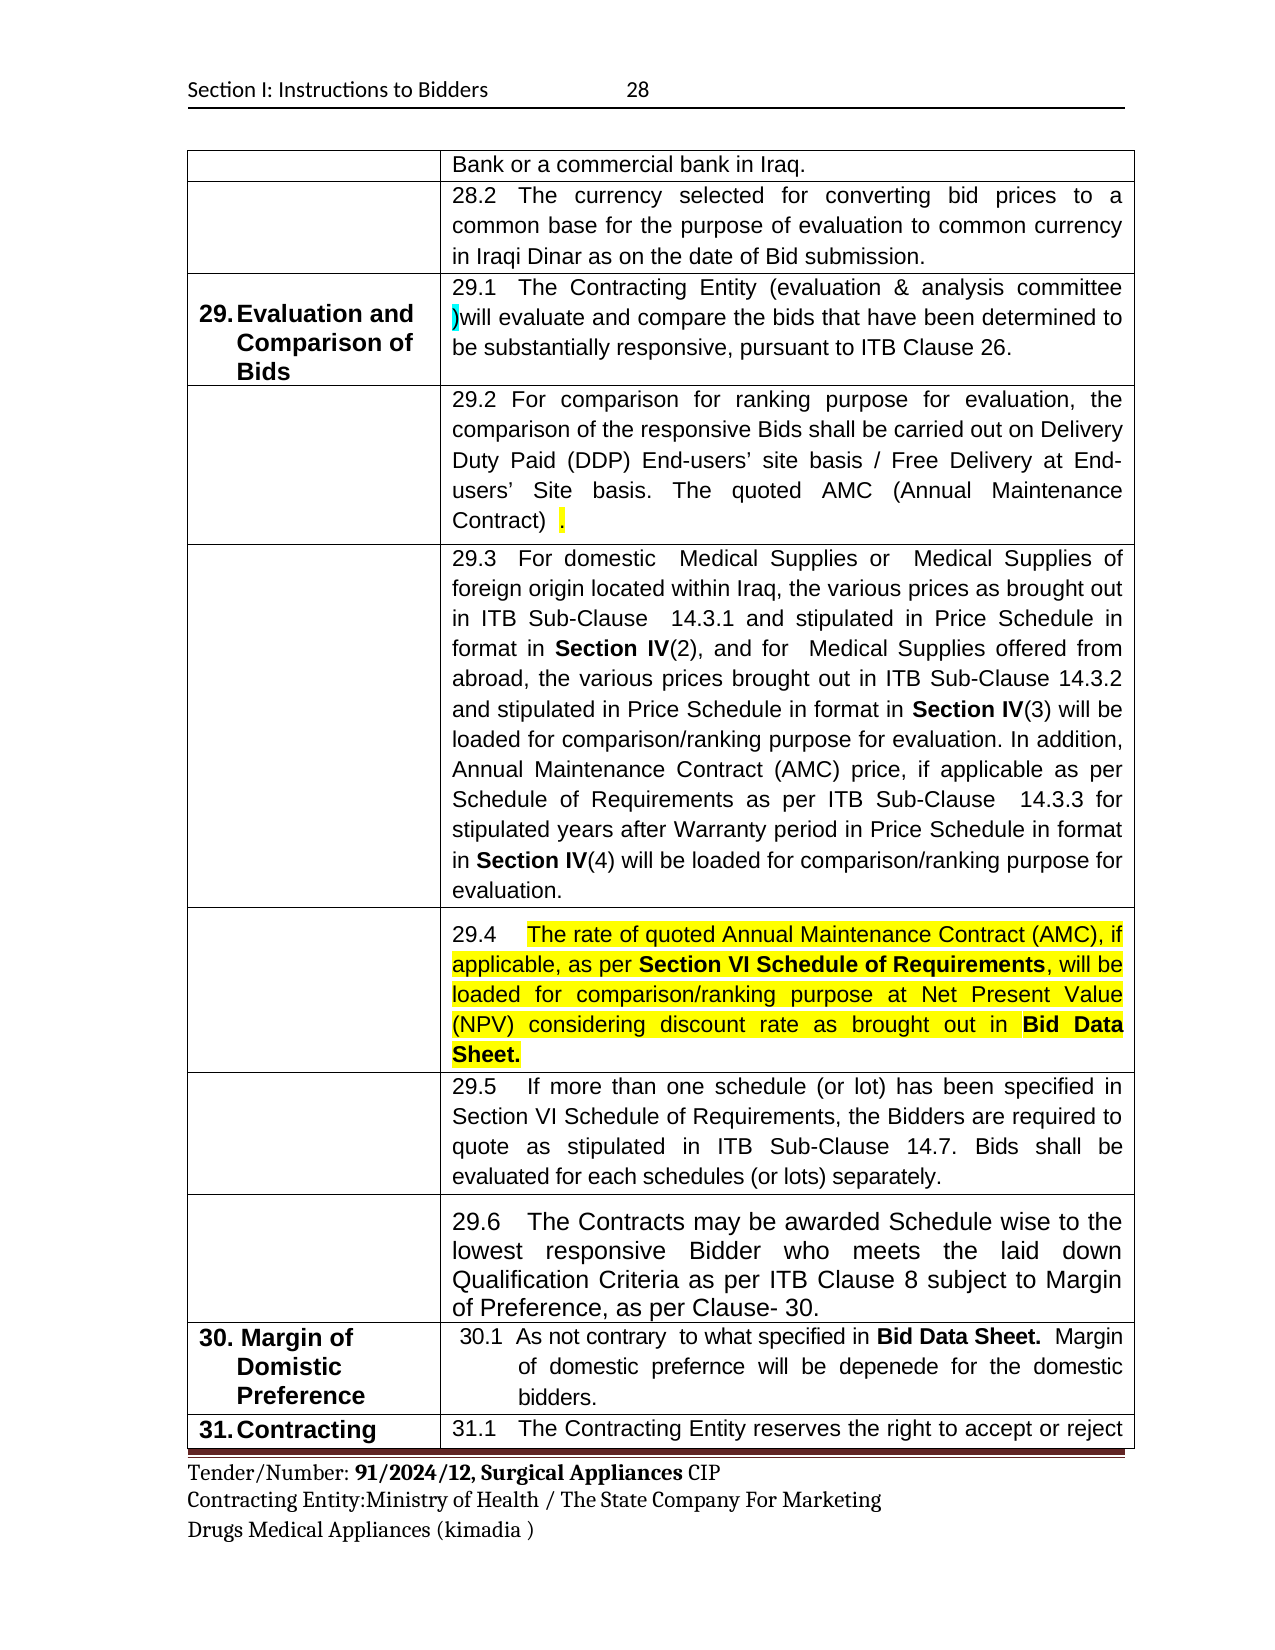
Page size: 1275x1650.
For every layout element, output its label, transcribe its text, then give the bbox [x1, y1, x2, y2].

table_cell [188, 1195, 440, 1322]
table_cell 29.2 For comparison for ranking purpose for evaluation, the comparison of the responsive Bids shall be carried out on Delivery Duty Paid (DDP) End-users’ site basis / Free Delivery at End-users’ Site basis. The quoted AMC (Annual Maintenance Contract) . [441, 386, 1134, 543]
table_cell 30. Margin of Domistic Preference [188, 1323, 440, 1414]
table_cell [441, 151, 1134, 181]
table_cell [188, 1073, 440, 1193]
table_cell 29.3 For domestic Medical Supplies or Medical Supplies of foreign origin located within Iraq, the various prices as brought out in ITB Sub-Clause 14.3.1 and stipulated in Price Schedule in format in Section IV(2), and for Medical Supplies offered from abroad, the various prices brought out in ITB Sub-Clause 14.3.2 and stipulated in Price Schedule in format in Section IV(3) will be loaded for comparison/ranking purpose for evaluation. In addition, Annual Maintenance Contract (AMC) price, if applicable as per Schedule of Requirements as per ITB Sub-Clause 14.3.3 for stipulated years after Warranty period in Price Schedule in format in Section IV(4) will be loaded for comparison/ranking purpose for evaluation. [441, 545, 1134, 907]
table_cell 29.5 If more than one schedule (or lot) has been specified in Section VI Schedule of Requirements, the Bidders are required to quote as stipulated in ITB Sub-Clause 14.7. Bids shall be evaluated for each schedules (or lots) separately. [441, 1073, 1134, 1193]
table_cell 29.1 The Contracting Entity (evaluation & analysis committee )will evaluate and compare the bids that have been determined to be substantially responsive, pursuant to ITB Clause 26. [441, 274, 1134, 385]
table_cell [188, 1415, 440, 1448]
table_cell [188, 386, 440, 543]
table_cell 29.6 The Contracts may be awarded Schedule wise to the lowest responsive Bidder who meets the laid down Qualification Criteria as per ITB Clause 8 subject to Margin of Preference, as per Clause- 30. [441, 1195, 1134, 1322]
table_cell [188, 151, 440, 181]
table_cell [441, 1415, 1134, 1448]
table_cell [188, 182, 440, 273]
table_cell 29. Evaluation and Comparison of Bids [188, 274, 440, 385]
table_cell 30.1 As not contrary to what specified in Bid Data Sheet. Margin of domestic prefernce will be depenede for the domestic bidders. [441, 1323, 1134, 1414]
table_cell [188, 908, 440, 1072]
table_cell 29.4 The rate of quoted Annual Maintenance Contract (AMC), if applicable, as per Section VI Schedule of Requirements, will be loaded for comparison/ranking purpose at Net Present Value (NPV) considering discount rate as brought out in Bid Data Sheet. [441, 908, 1134, 1072]
table_cell 28.2 The currency selected for converting bid prices to a common base for the purpose of evaluation to common currency in Iraqi Dinar as on the date of Bid submission. [441, 182, 1134, 273]
table_cell [188, 545, 440, 907]
